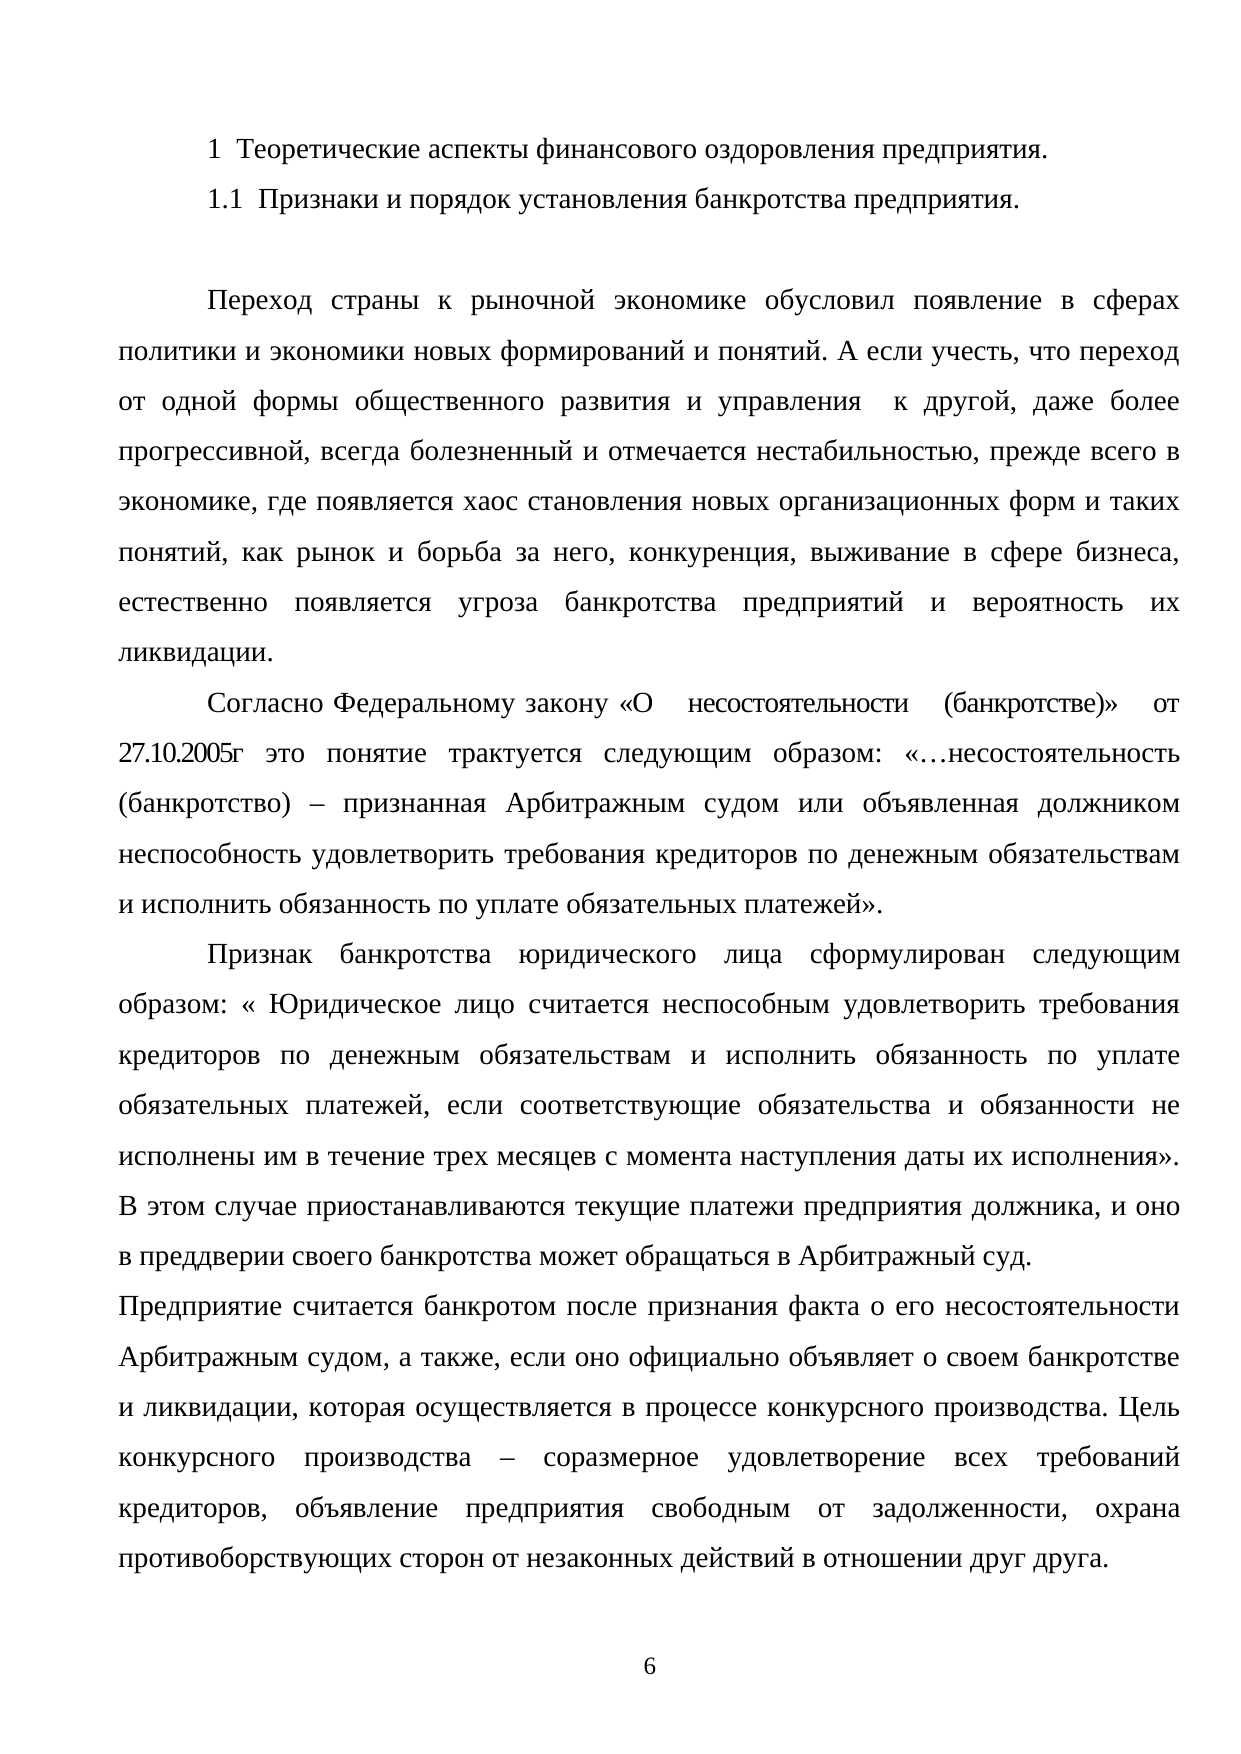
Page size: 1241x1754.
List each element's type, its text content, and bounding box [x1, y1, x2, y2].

text Предприятие считается банкротом после признания факта о его несостоятельности Арбитражным судом, а также, если оно официально объявляет о своем банкротстве и ликвидации, которая осуществляется в процессе конкурсного производства. Цель конкурсного производства – соразмерное удовлетворение всех требований кредиторов, объявление предприятия свободным от задолженности, охрана противоборствующих сторон от незаконных действий в отношении друг друга. [118, 1288, 1181, 1574]
text 1.1 Признаки и порядок установления банкротства предприятия. [118, 182, 1181, 215]
text Согласно Федеральному закону «О несостоятельности (банкротстве)» от 27.10.2005г это понятие трактуется следующим образом: «…несостоятельность (банкротство) – признанная Арбитражным судом или объявленная должником неспособность удовлетворить требования кредиторов по денежным обязательствам и исполнить обязанность по уплате обязательных платежей». [118, 685, 1181, 919]
text 1 Теоретические аспекты финансового оздоровления предприятия. [118, 131, 1181, 165]
text Признак банкротства юридического лица сформулирован следующим образом: « Юридическое лицо считается неспособным удовлетворить требования кредиторов по денежным обязательствам и исполнить обязанность по уплате обязательных платежей, если соответствующие обязательства и обязанности не исполнены им в течение трех месяцев с момента наступления даты их исполнения». В этом случае приостанавливаются текущие платежи предприятия должника, и оно в преддверии своего банкротства может обращаться в Арбитражный суд. [118, 936, 1181, 1272]
text Переход страны к рыночной экономике обусловил появление в сферах политики и экономики новых формирований и понятий. А если учесть, что переход от одной формы общественного развития и управления к другой, даже более прогрессивной, всегда болезненный и отмечается нестабильностью, прежде всего в экономике, где появляется хаос становления новых организационных форм и таких понятий, как рынок и борьба за него, конкуренция, выживание в сфере бизнеса, естественно появляется угроза банкротства предприятий и вероятность их ликвидации. [118, 282, 1181, 668]
